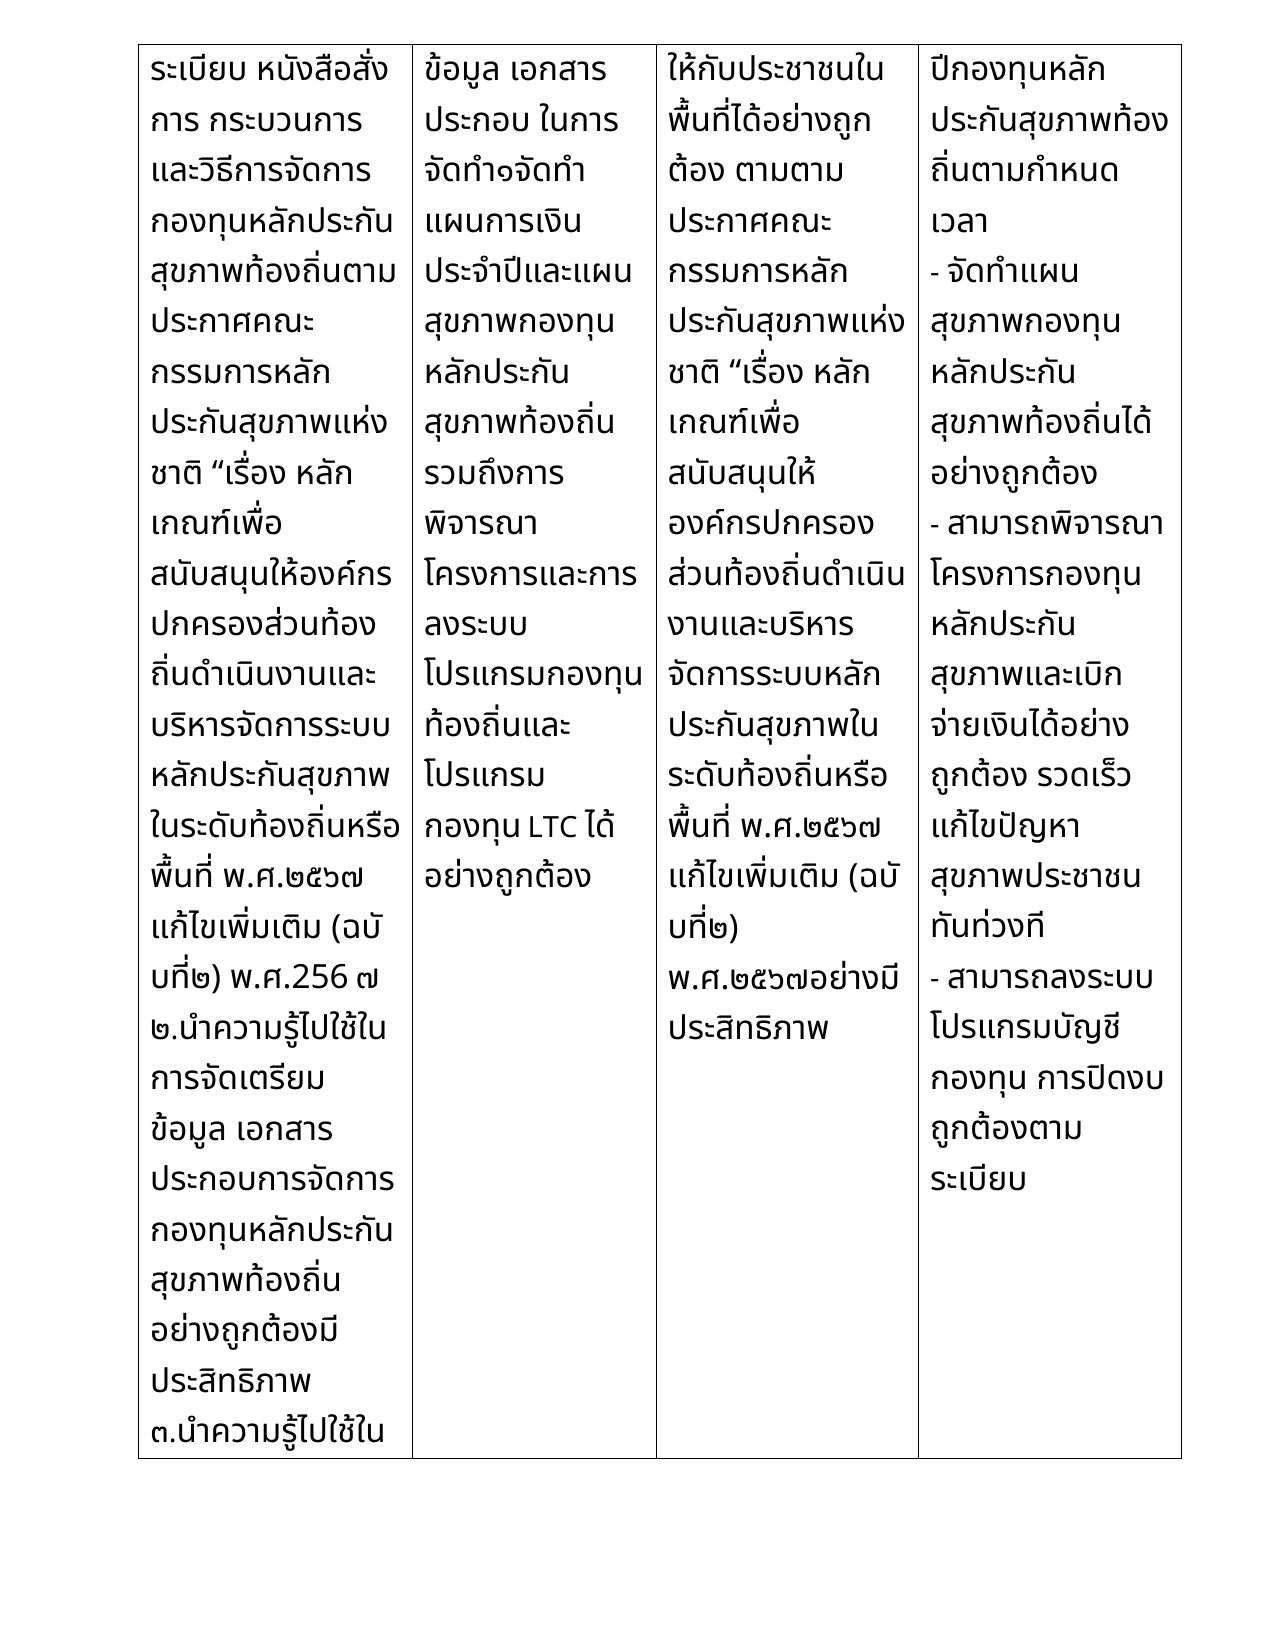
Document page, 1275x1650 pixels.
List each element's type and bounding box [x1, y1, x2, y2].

table_cell [919, 45, 1181, 1458]
table_cell [657, 45, 918, 1458]
table_cell [139, 45, 412, 1458]
table_cell [413, 45, 656, 1458]
